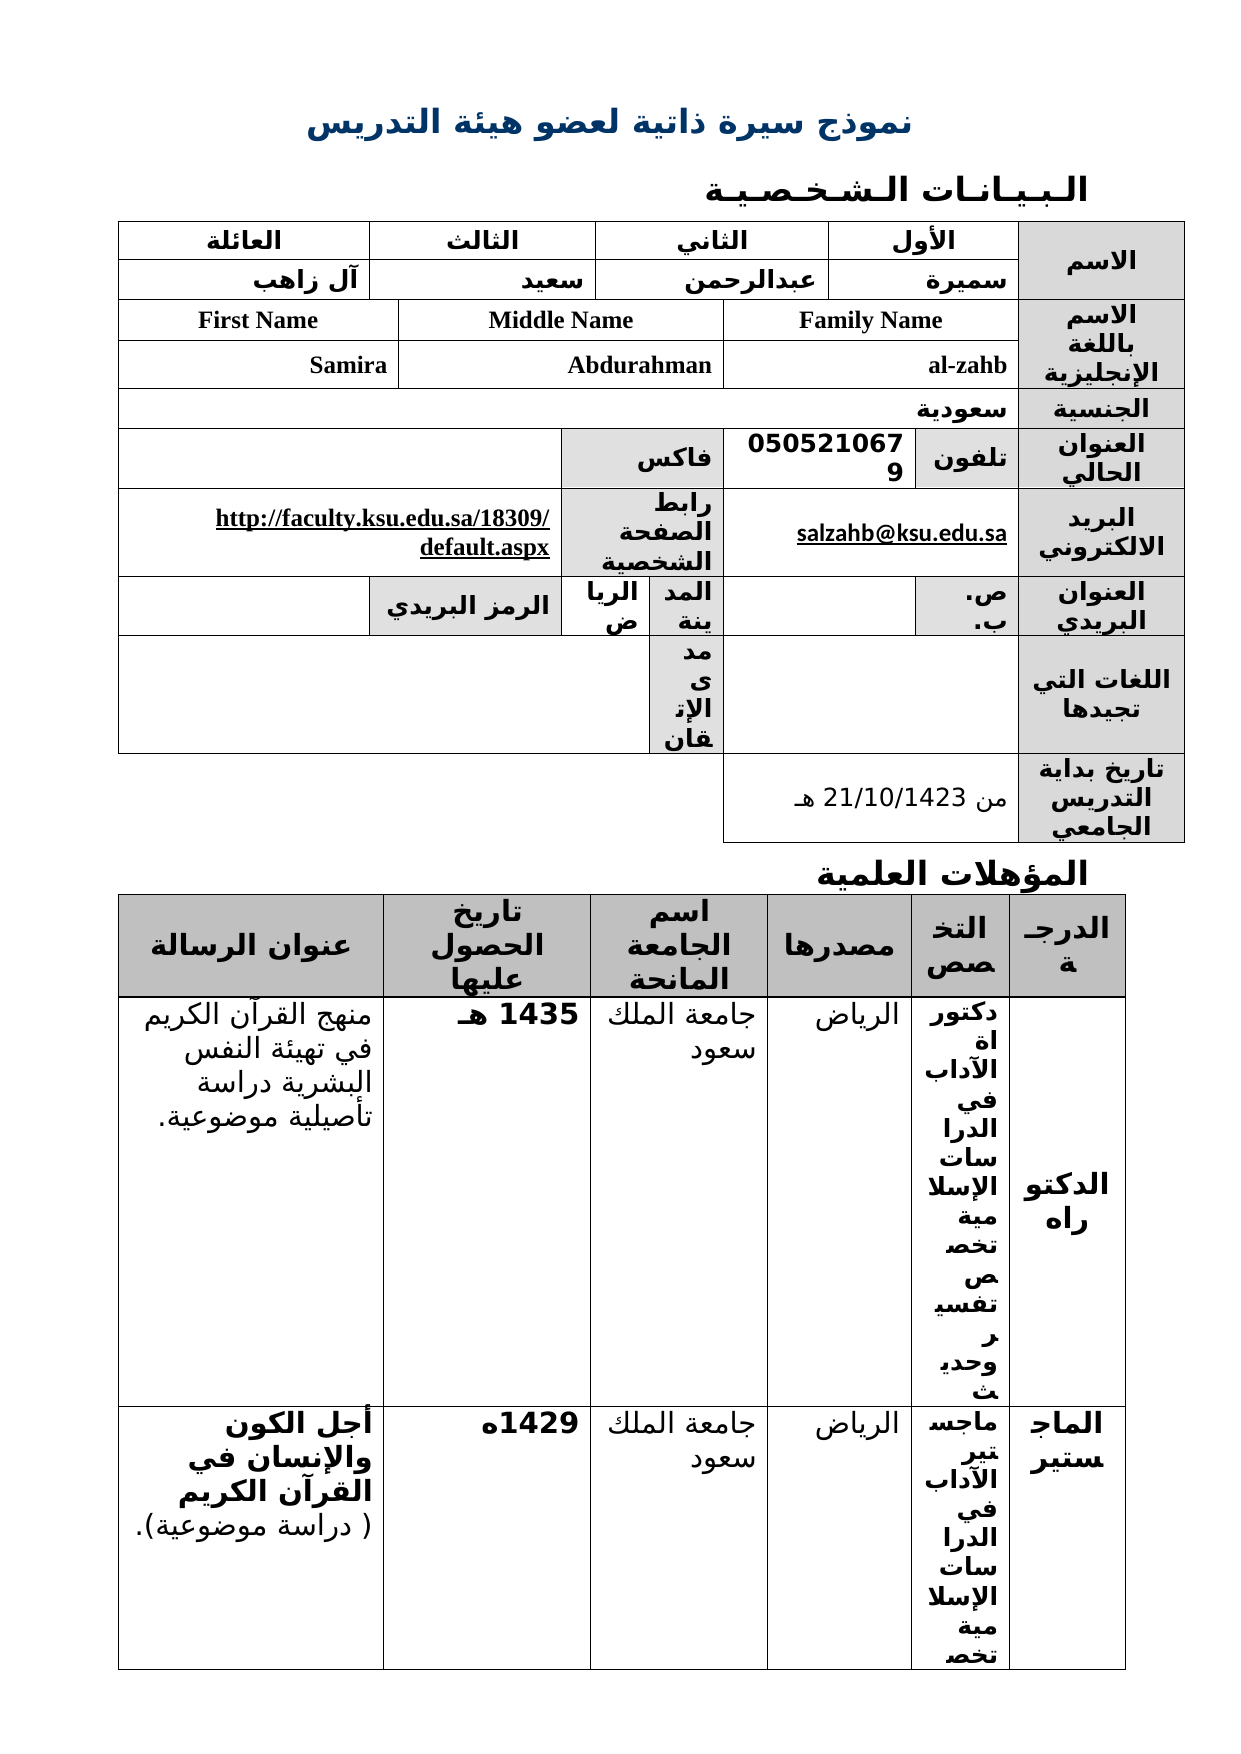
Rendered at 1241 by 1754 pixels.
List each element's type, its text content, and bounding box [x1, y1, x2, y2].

table_cell 1435 هـ [384, 998, 590, 1406]
table_cell الرياض [768, 998, 911, 1406]
table_cell [724, 577, 915, 635]
table_cell سميرة [829, 260, 1018, 299]
table_cell المدينة [650, 577, 723, 635]
table_cell جامعة الملك سعود [591, 1407, 767, 1669]
table_cell [119, 577, 369, 635]
table_cell البريد الالكتروني [1019, 489, 1184, 576]
table_cell تاريخ بداية التدريس الجامعي [1019, 754, 1184, 842]
table_cell سعودية [119, 389, 1018, 428]
table_cell Middle Name [399, 300, 723, 339]
table_cell الرياض [562, 577, 649, 635]
table_cell الماجستير [1010, 1407, 1125, 1669]
table_cell فاكس [562, 429, 723, 487]
text نموذج سيرة ذاتية لعضو هيئة التدريس [109, 103, 1110, 141]
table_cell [912, 1407, 1009, 1669]
table_cell [119, 636, 649, 753]
table_cell Abdurahman [399, 341, 723, 388]
table_cell 1429ه [384, 1407, 590, 1669]
table_header الثالث [370, 222, 595, 259]
table_header الاسم [1019, 222, 1184, 299]
table_cell آل زاهب [119, 260, 369, 299]
table_cell الاسم باللغة الإنجليزية [1019, 300, 1184, 388]
table_header الثاني [596, 222, 828, 259]
table_header اسم الجامعة المانحة [591, 895, 767, 996]
table_header الدرجـة [1010, 895, 1125, 996]
table_cell [724, 636, 1018, 753]
table_cell الجنسية [1019, 389, 1184, 428]
table_header التخصص [912, 895, 1009, 996]
table_cell رابط الصفحة الشخصية [562, 489, 723, 576]
table_cell الرمز البريدي [370, 577, 561, 635]
text المؤهلات العلمية [109, 854, 1110, 893]
table_cell جامعة الملك سعود [591, 998, 767, 1406]
table_cell 0505210679 [724, 429, 915, 487]
table_cell دكتوراة الآداب في الدراسات الإسلامية تخصص تفسير وحديث [912, 998, 1009, 1406]
table_cell ص. ب. [916, 577, 1018, 635]
table_header مصدرها [768, 895, 911, 996]
table_cell First Name [119, 300, 398, 339]
table_cell [119, 429, 561, 487]
table_cell الرياض [768, 1407, 911, 1669]
table_cell منهج القرآن الكريم في تهيئة النفس البشرية دراسة تأصيلية موضوعية. [119, 998, 383, 1406]
table_cell تلفون [916, 429, 1018, 487]
table_header الأول [829, 222, 1018, 259]
table_cell Family Name [724, 300, 1018, 339]
table_cell الدكتوراه [1010, 998, 1125, 1406]
table_header عنوان الرسالة [119, 895, 383, 996]
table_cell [119, 1407, 383, 1669]
table_cell مدى الإتقان [650, 636, 723, 753]
table_cell العنوان البريدي [1019, 577, 1184, 635]
table_cell عبدالرحمن [596, 260, 828, 299]
table_cell من 21/10/1423 هـ [724, 754, 1018, 842]
table_cell سعيد [370, 260, 595, 299]
table_cell salzahb@ksu.edu.sa [724, 489, 1018, 576]
text الـبـيـانـات الـشـخـصـيـة [109, 170, 1110, 209]
table_cell العنوان الحالي [1019, 429, 1184, 487]
table_header تاريخ الحصول عليها [384, 895, 590, 996]
table_header العائلة [119, 222, 369, 259]
table_cell Samira [119, 341, 398, 388]
table_cell http://faculty.ksu.edu.sa/18309/default.aspx [119, 489, 561, 576]
table_cell اللغات التي تجيدها [1019, 636, 1184, 753]
table_cell al-zahb [724, 341, 1018, 388]
